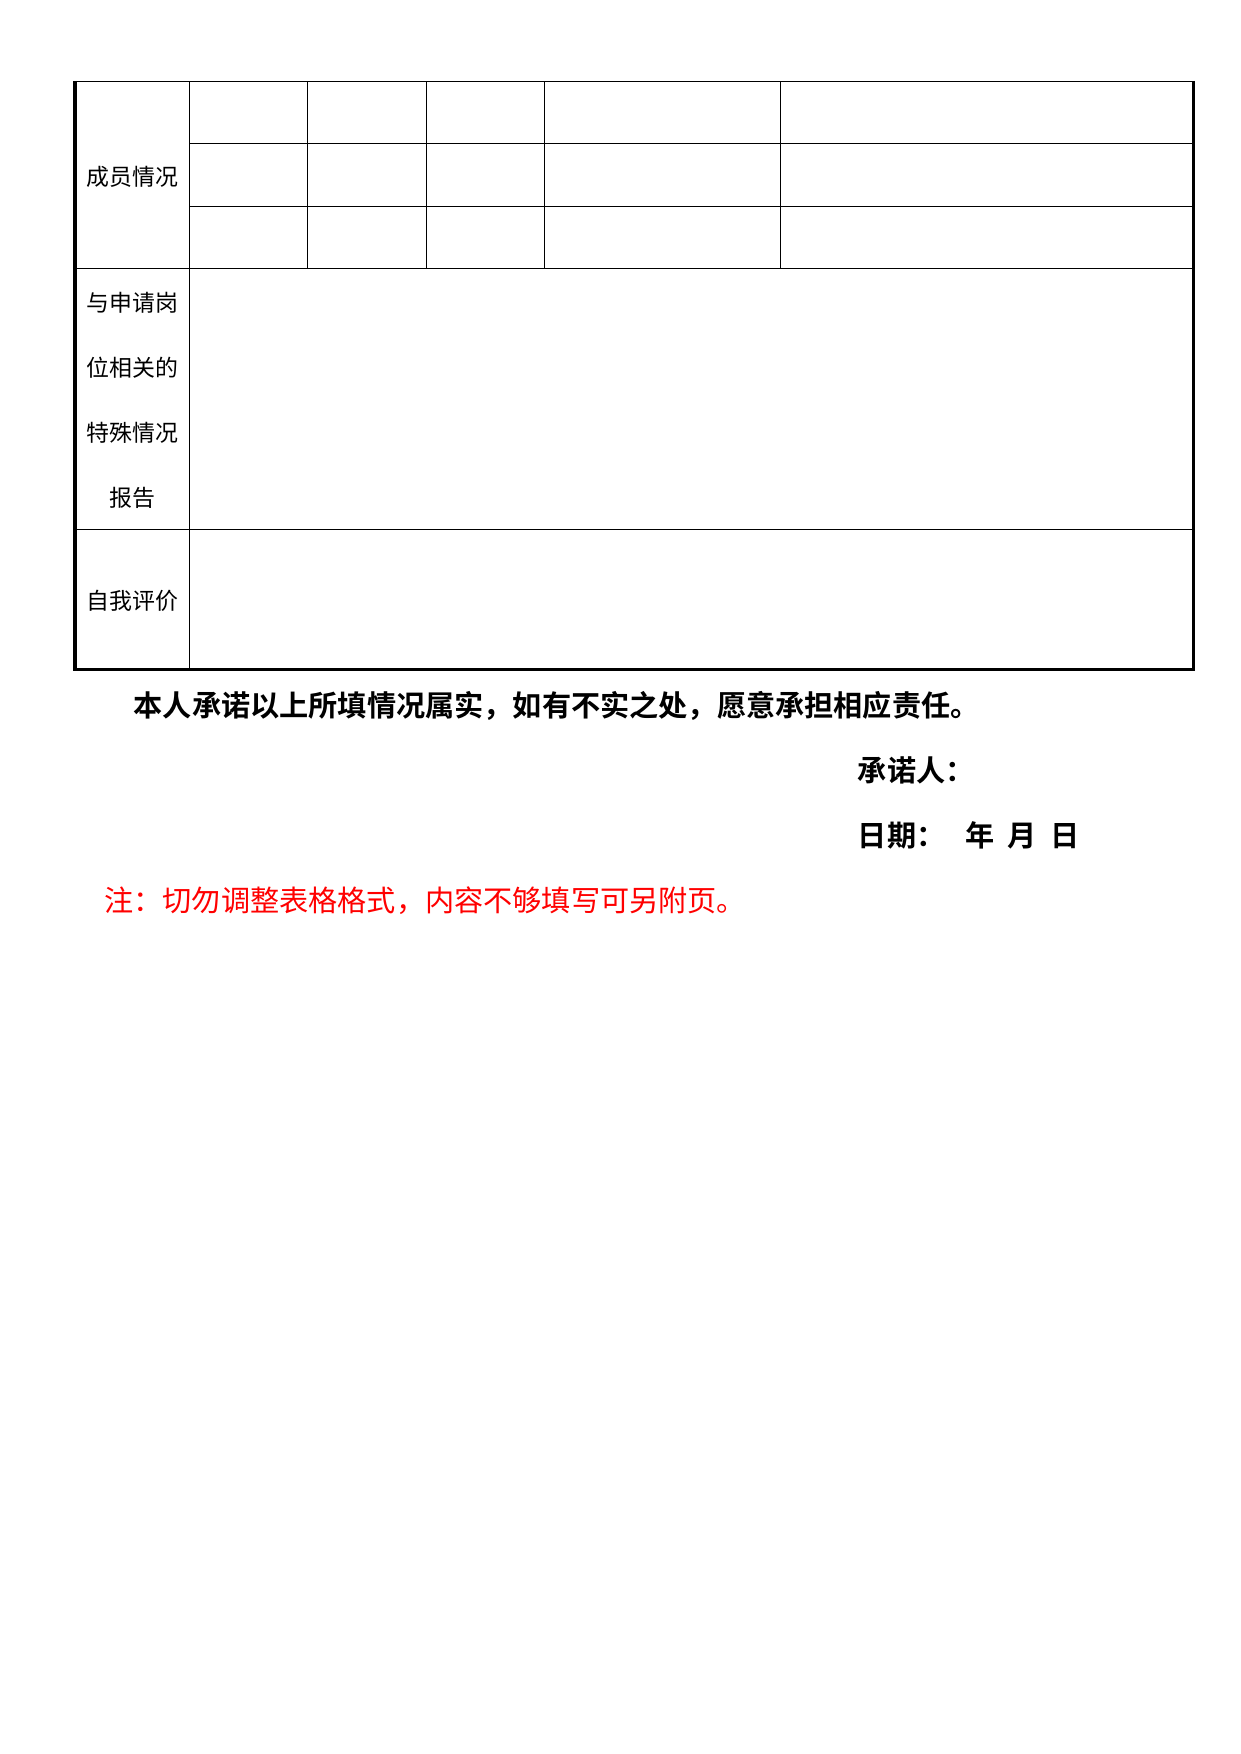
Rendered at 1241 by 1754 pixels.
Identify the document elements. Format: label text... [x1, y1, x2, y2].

text 注：切勿调整表格格式，内容不够填写可另附页。 [75, 866, 1165, 931]
text 日期： 年 月 日 [75, 801, 1165, 866]
table_cell [308, 82, 426, 143]
table_cell [427, 82, 544, 143]
text 承诺人： [75, 736, 1165, 801]
table_cell [190, 269, 1192, 529]
table_cell 自我评价 [77, 530, 189, 668]
table_cell [545, 207, 780, 268]
table_cell [308, 144, 426, 206]
table_cell [781, 144, 1192, 206]
table_cell [781, 82, 1192, 143]
table_cell [190, 530, 1192, 668]
table_cell [545, 144, 780, 206]
table_cell [781, 207, 1192, 268]
table_cell [427, 207, 544, 268]
table_cell [545, 82, 780, 143]
table_cell 家庭主要成员情况 [77, 82, 189, 268]
table_cell [427, 144, 544, 206]
table_cell [308, 207, 426, 268]
table_cell [190, 82, 307, 143]
text 本人承诺以上所填情况属实，如有不实之处，愿意承担相应责任。 [75, 671, 1165, 736]
table_cell 与申请岗位相关的特殊情况报告 [77, 269, 189, 529]
table_cell [190, 144, 307, 206]
table_cell [190, 207, 307, 268]
